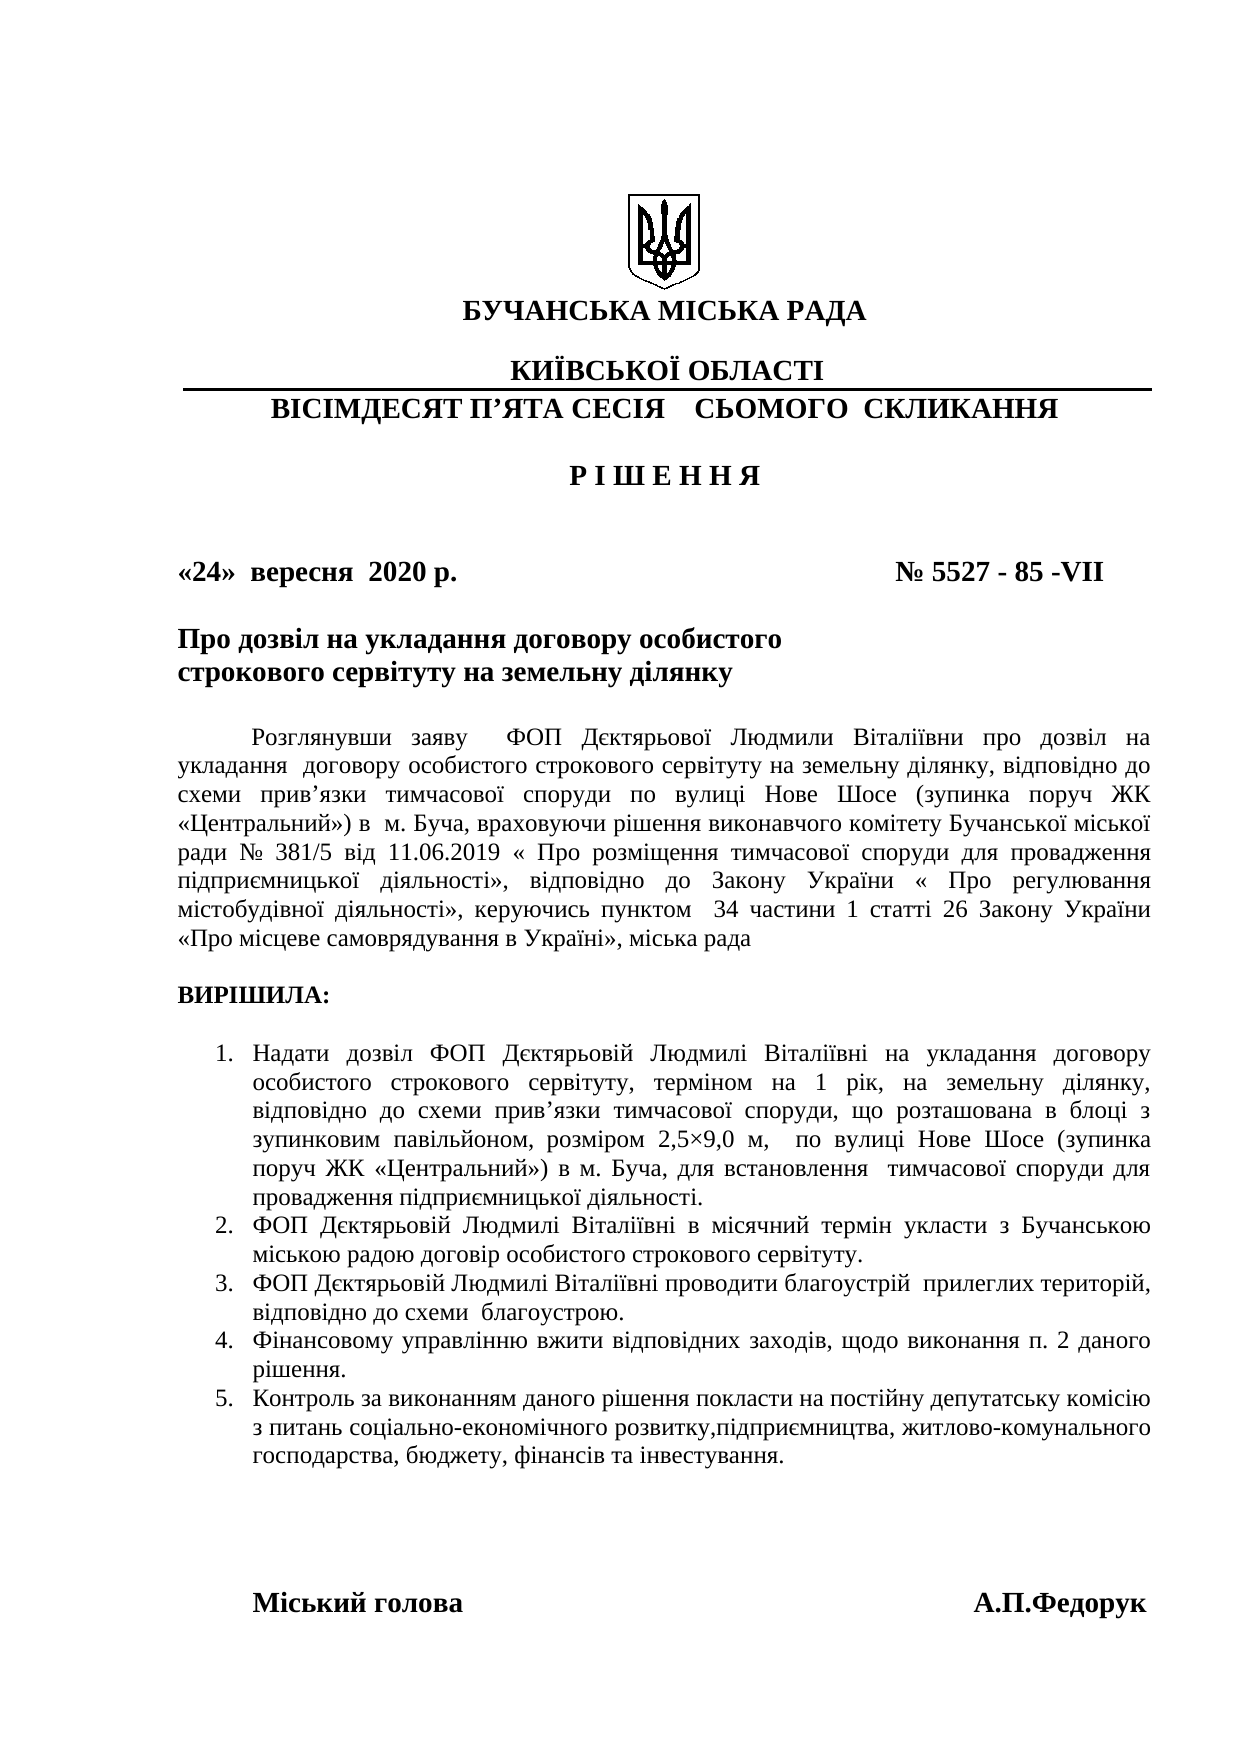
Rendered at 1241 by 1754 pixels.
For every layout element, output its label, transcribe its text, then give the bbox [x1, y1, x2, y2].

text Р І Ш Е Н Н Я [177, 458, 1152, 492]
text Міський голова А.П.Федорук [252, 1585, 1152, 1618]
list ФОП Дєктярьовій Людмилі Віталіївні проводити благоустрій прилеглих територій, відповідно до схеми благоустрою. [215, 1268, 1152, 1326]
list Фінансовому управлінню вжити відповідних заходів, щодо виконання п. 2 даного рішення. [215, 1326, 1152, 1383]
text «24» вересня 2020 р. № 5527 - 85 -VІІ [177, 554, 1152, 587]
text строкового сервітуту на земельну ділянку [177, 654, 1152, 688]
text Про дозвіл на укладання договору особистого [177, 621, 1152, 654]
list ФОП Дєктярьовій Людмилі Віталіївні в місячний термін укласти з Бучанською міською радою договір особистого строкового сервітуту. [215, 1211, 1152, 1268]
text ВІСІМДЕСЯТ П’ЯТА СЕСІЯ СЬОМОГО СКЛИКАННЯ [177, 391, 1152, 425]
text Розглянувши заяву ФОП Дєктярьової Людмили Віталіївни про дозвіл на укладання договору особистого строкового сервітуту на земельну ділянку, відповідно до схеми прив’язки тимчасової споруди по вулиці Нове Шосе (зупинка поруч ЖК «Центральний») в м. Буча, враховуючи рішення виконавчого комітету Бучанської міської ради № 381/5 від 11.06.2019 « Про розміщення тимчасової споруди для провадження підприємницької діяльності», відповідно до Закону України « Про регулювання містобудівної діяльності», керуючись пунктом 34 частини 1 статті 26 Закону України «Про місцеве самоврядування в Україні», міська рада [177, 722, 1152, 952]
text ВИРІШИЛА: [177, 980, 1152, 1009]
text БУЧАНСЬКА МІСЬКА РАДА [177, 293, 1152, 327]
list Надати дозвіл ФОП Дєктярьовій Людмилі Віталіївні на укладання договору особистого строкового сервітуту, терміном на 1 рік, на земельну ділянку, відповідно до схеми прив’язки тимчасової споруди, що розташована в блоці з зупинковим павільйоном, розміром 2,5×9,0 м, по вулиці Нове Шосе (зупинка поруч ЖК «Центральний») в м. Буча, для встановлення тимчасової споруди для провадження підприємницької діяльності. [215, 1038, 1152, 1211]
list Контроль за виконанням даного рішення покласти на постійну депутатську комісію з питань соціально-економічного розвитку,підприємництва, житлово-комунального господарства, бюджету, фінансів та інвестування. [215, 1383, 1152, 1469]
text КИЇВСЬКОЇ ОБЛАСТІ [183, 353, 1152, 388]
